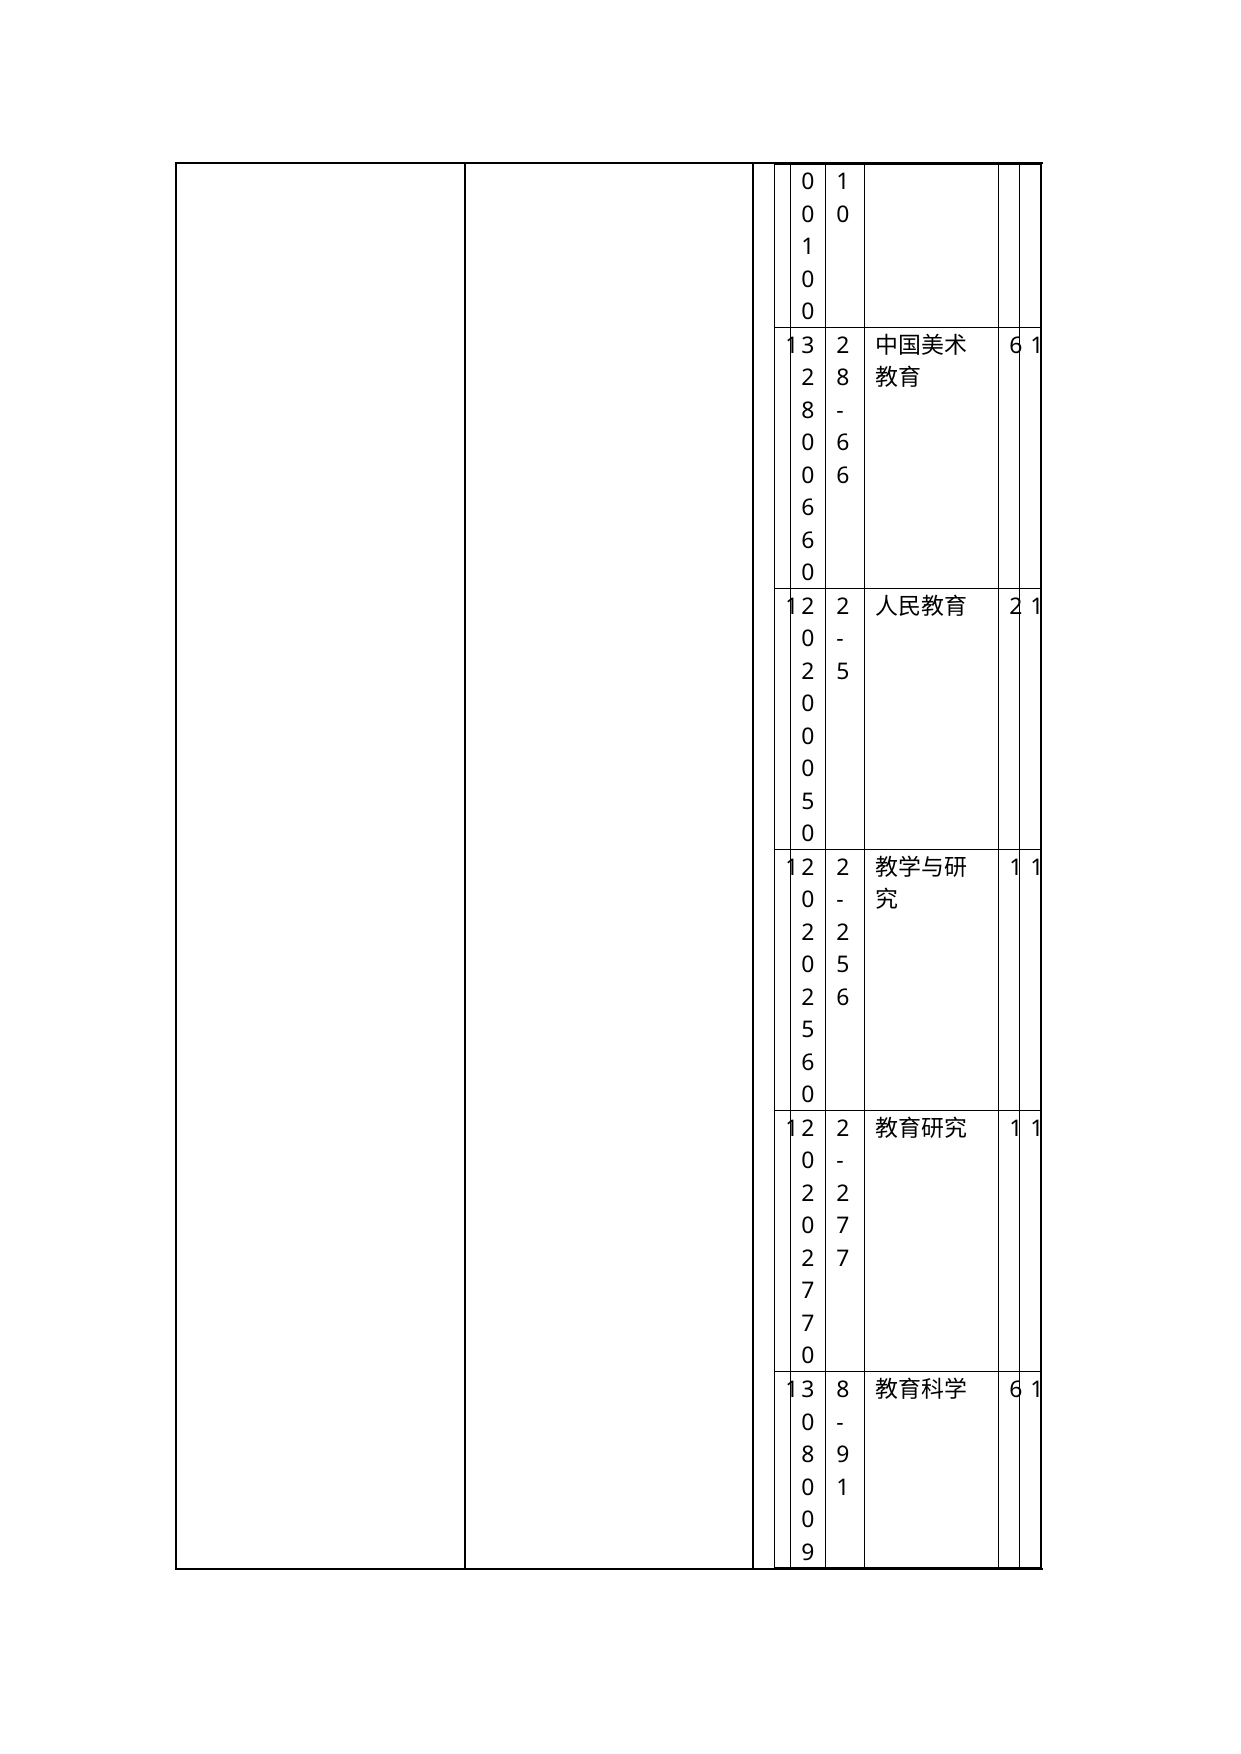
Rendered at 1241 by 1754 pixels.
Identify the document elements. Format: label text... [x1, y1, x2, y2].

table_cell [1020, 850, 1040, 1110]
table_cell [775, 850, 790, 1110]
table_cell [865, 165, 998, 327]
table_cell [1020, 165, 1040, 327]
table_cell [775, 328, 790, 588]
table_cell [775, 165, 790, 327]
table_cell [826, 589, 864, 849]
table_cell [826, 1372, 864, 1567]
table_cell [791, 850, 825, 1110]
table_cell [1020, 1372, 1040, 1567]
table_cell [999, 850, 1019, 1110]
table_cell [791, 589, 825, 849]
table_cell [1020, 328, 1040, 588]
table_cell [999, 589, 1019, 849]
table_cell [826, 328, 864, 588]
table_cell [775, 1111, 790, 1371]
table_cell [754, 164, 774, 1568]
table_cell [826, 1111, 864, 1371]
table_cell [177, 164, 464, 1568]
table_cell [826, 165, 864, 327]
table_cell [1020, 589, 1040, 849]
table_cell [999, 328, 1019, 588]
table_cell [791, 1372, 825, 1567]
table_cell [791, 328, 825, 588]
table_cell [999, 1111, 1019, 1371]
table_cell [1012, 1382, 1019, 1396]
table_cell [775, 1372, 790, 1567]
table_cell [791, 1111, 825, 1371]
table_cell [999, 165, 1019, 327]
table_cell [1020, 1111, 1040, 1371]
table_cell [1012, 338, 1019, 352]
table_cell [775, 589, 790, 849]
table_cell 1 [466, 164, 752, 1568]
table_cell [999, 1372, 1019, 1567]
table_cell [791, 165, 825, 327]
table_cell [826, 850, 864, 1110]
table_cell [865, 1372, 998, 1567]
